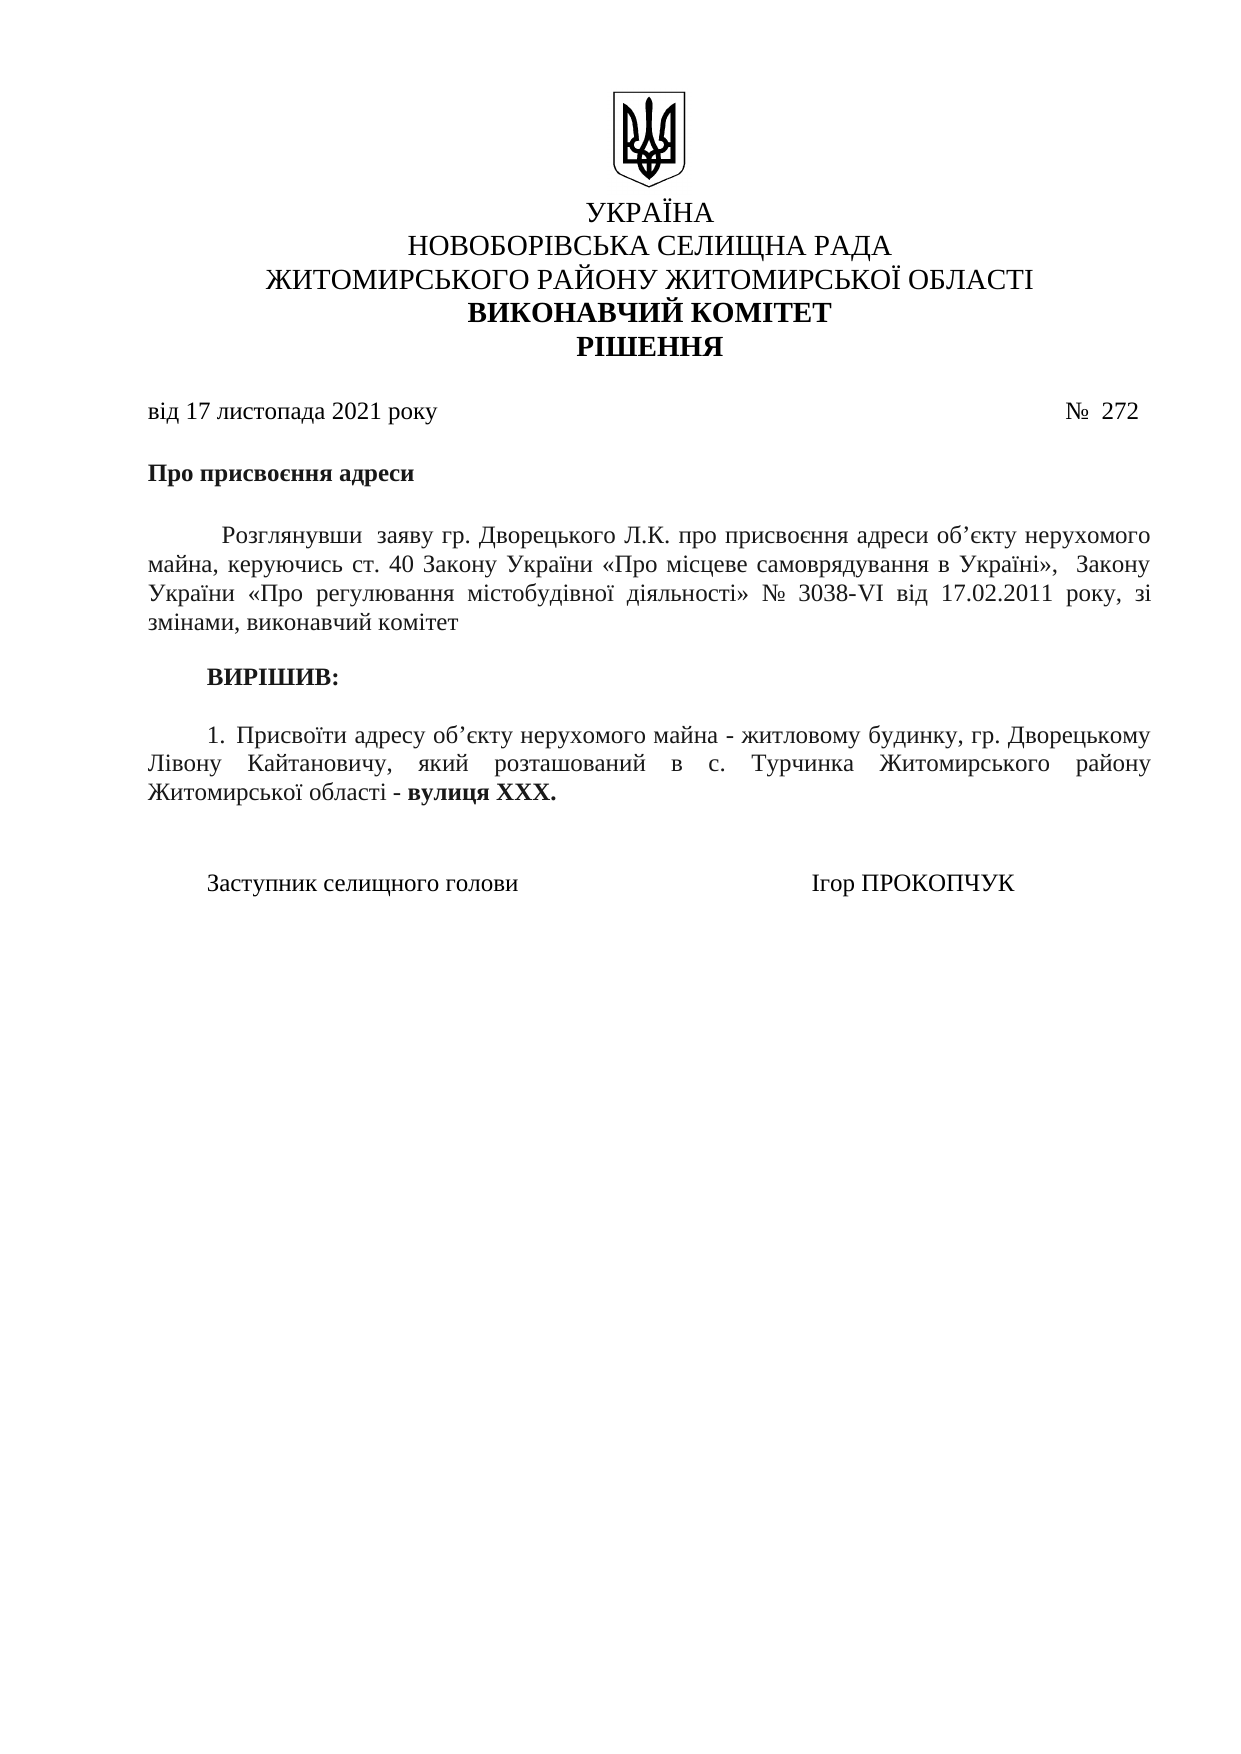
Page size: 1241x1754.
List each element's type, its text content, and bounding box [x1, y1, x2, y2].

text Заступник селищного голови Ігор ПРОКОПЧУК [148, 868, 1152, 897]
text Розглянувши заяву гр. Дворецького Л.К. про присвоєння адреси об’єкту нерухомого майна, керуючись ст. 40 Закону України «Про місцеве самоврядування в Україні», Закону України «Про регулювання містобудівної діяльності» № 3038-VI від 17.02.2011 року, зі змінами, виконавчий комітет [148, 521, 1152, 636]
picture [606, 88, 693, 195]
text РІШЕННЯ [148, 329, 1152, 362]
text від 17 листопада 2021 року № 272 [148, 396, 1152, 425]
text НОВОБОРІВСЬКА СЕЛИЩНА РАДА [148, 228, 1152, 262]
text УКРАЇНА [148, 195, 1152, 228]
text Про присвоєння адреси [148, 458, 1152, 487]
text ВИРІШИВ: [148, 662, 1152, 691]
text ВИКОНАВЧИЙ КОМІТЕТ [148, 295, 1152, 329]
list Присвоїти адресу об’єкту нерухомого майна - житловому будинку, гр. Дворецькому Лівону Кайтановичу, який розташований в с. Турчинка Житомирського району Житомирської області - вулиця ХХХ. [148, 720, 1152, 806]
text ЖИТОМИРСЬКОГО РАЙОНУ ЖИТОМИРСЬКОЇ ОБЛАСТІ [148, 262, 1152, 295]
